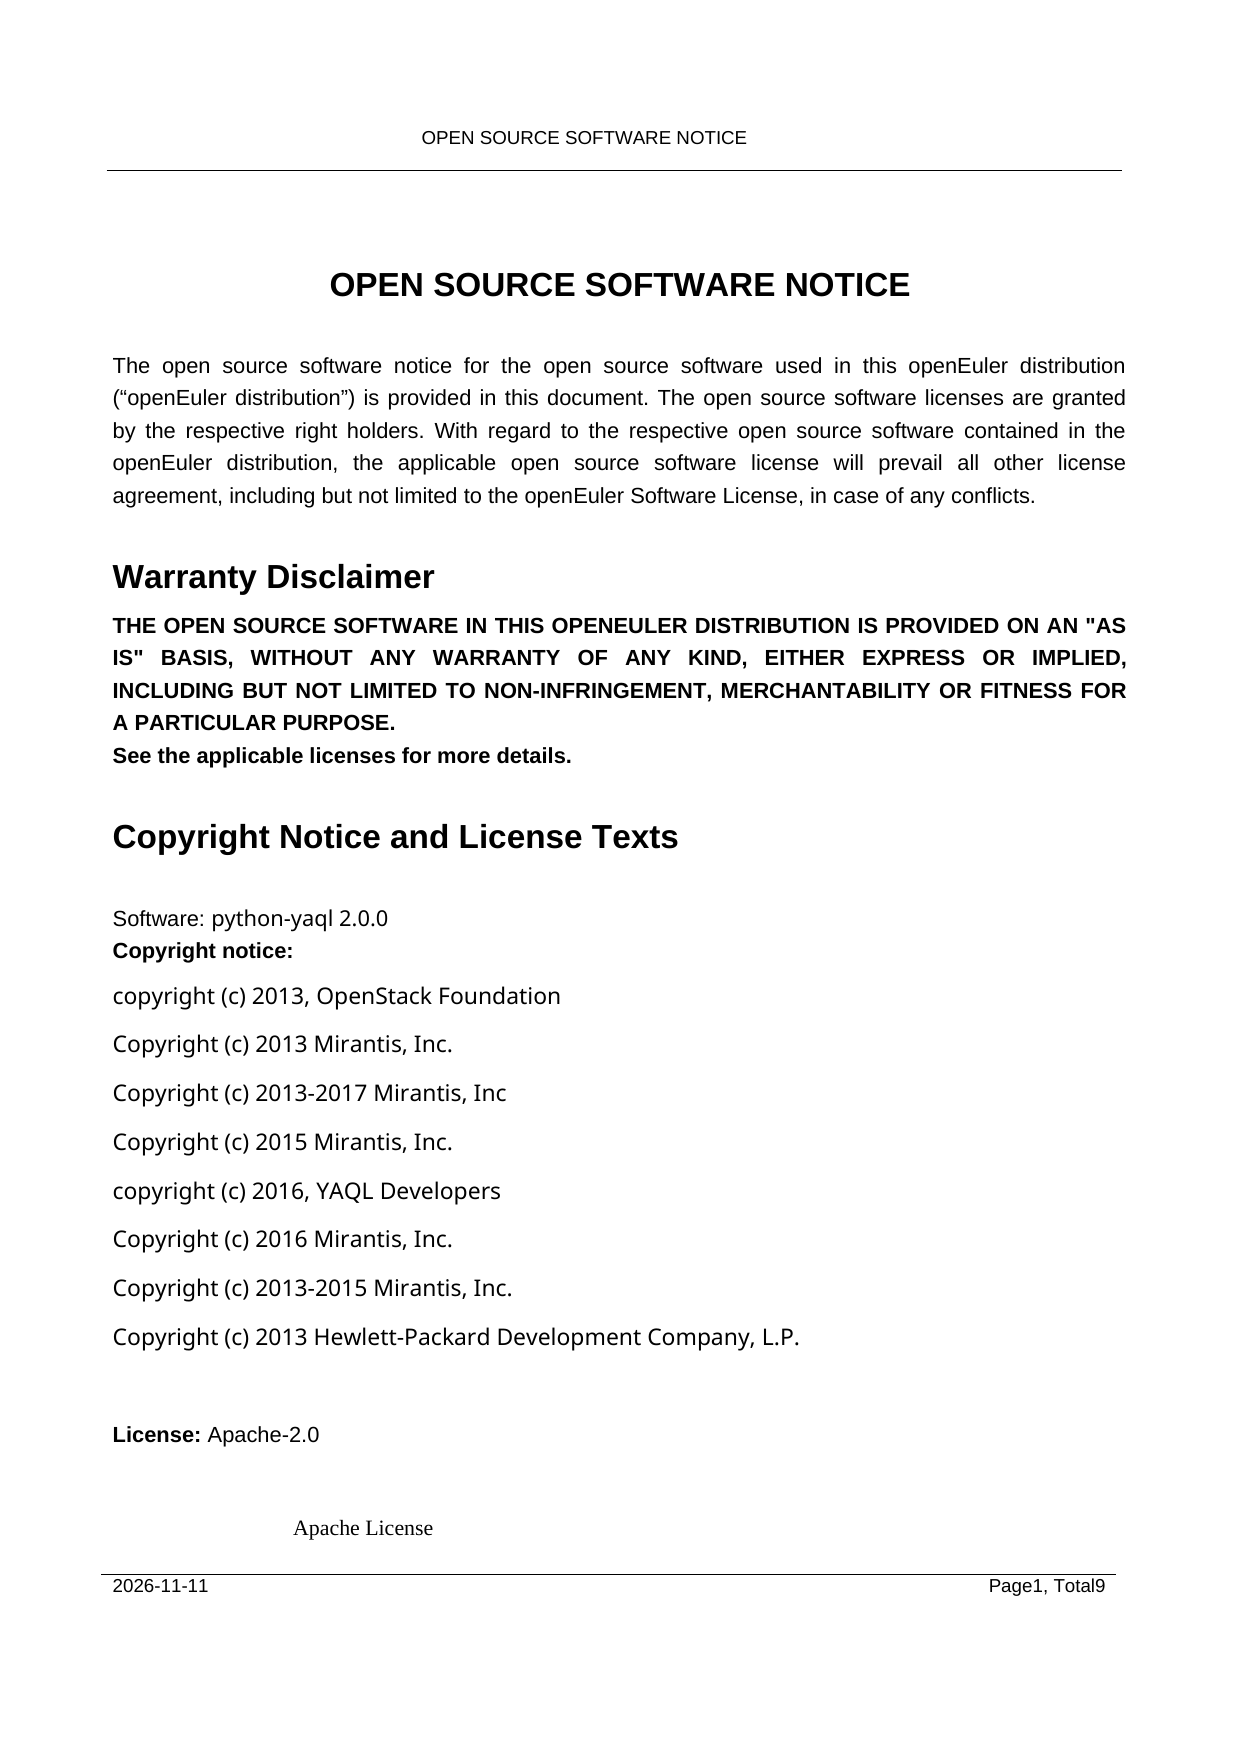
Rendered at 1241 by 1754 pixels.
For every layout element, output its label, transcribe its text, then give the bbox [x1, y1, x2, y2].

text OPEN SOURCE SOFTWARE NOTICE [112, 251, 1128, 316]
text Warranty Disclaimer [112, 544, 1128, 609]
text Copyright notice: [112, 934, 1128, 966]
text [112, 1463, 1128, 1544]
text Software: python-yaql 2.0.0 [112, 901, 1128, 934]
text License: Apache-2.0 [112, 1418, 1128, 1450]
text The open source software notice for the open source software used in this openEuler distribution (“openEuler distribution”) is provided in this document. The open source software licenses are granted by the respective right holders. With regard to the respective open source software contained in the openEuler distribution, the applicable open source software license will prevail all other license agreement, including but not limited to the openEuler Software License, in case of any conflicts. [112, 349, 1128, 511]
text copyright (c) 2013, OpenStack Foundation Copyright (c) 2013 Mirantis, Inc. Copyright (c) 2013-2017 Mirantis, Inc Copyright (c) 2015 Mirantis, Inc. copyright (c) 2016, YAQL Developers Copyright (c) 2016 Mirantis, Inc. Copyright (c) 2013-2015 Mirantis, Inc. Copyright (c) 2013 Hewlett-Packard Development Company, L.P. [112, 979, 1128, 1402]
text Copyright Notice and License Texts [112, 804, 1128, 869]
text THE OPEN SOURCE SOFTWARE IN THIS OPENEULER DISTRIBUTION IS PROVIDED ON AN "AS IS" BASIS, WITHOUT ANY WARRANTY OF ANY KIND, EITHER EXPRESS OR IMPLIED, INCLUDING BUT NOT LIMITED TO NON-INFRINGEMENT, MERCHANTABILITY OR FITNESS FOR A PARTICULAR PURPOSE. See the applicable licenses for more details. [112, 609, 1128, 771]
